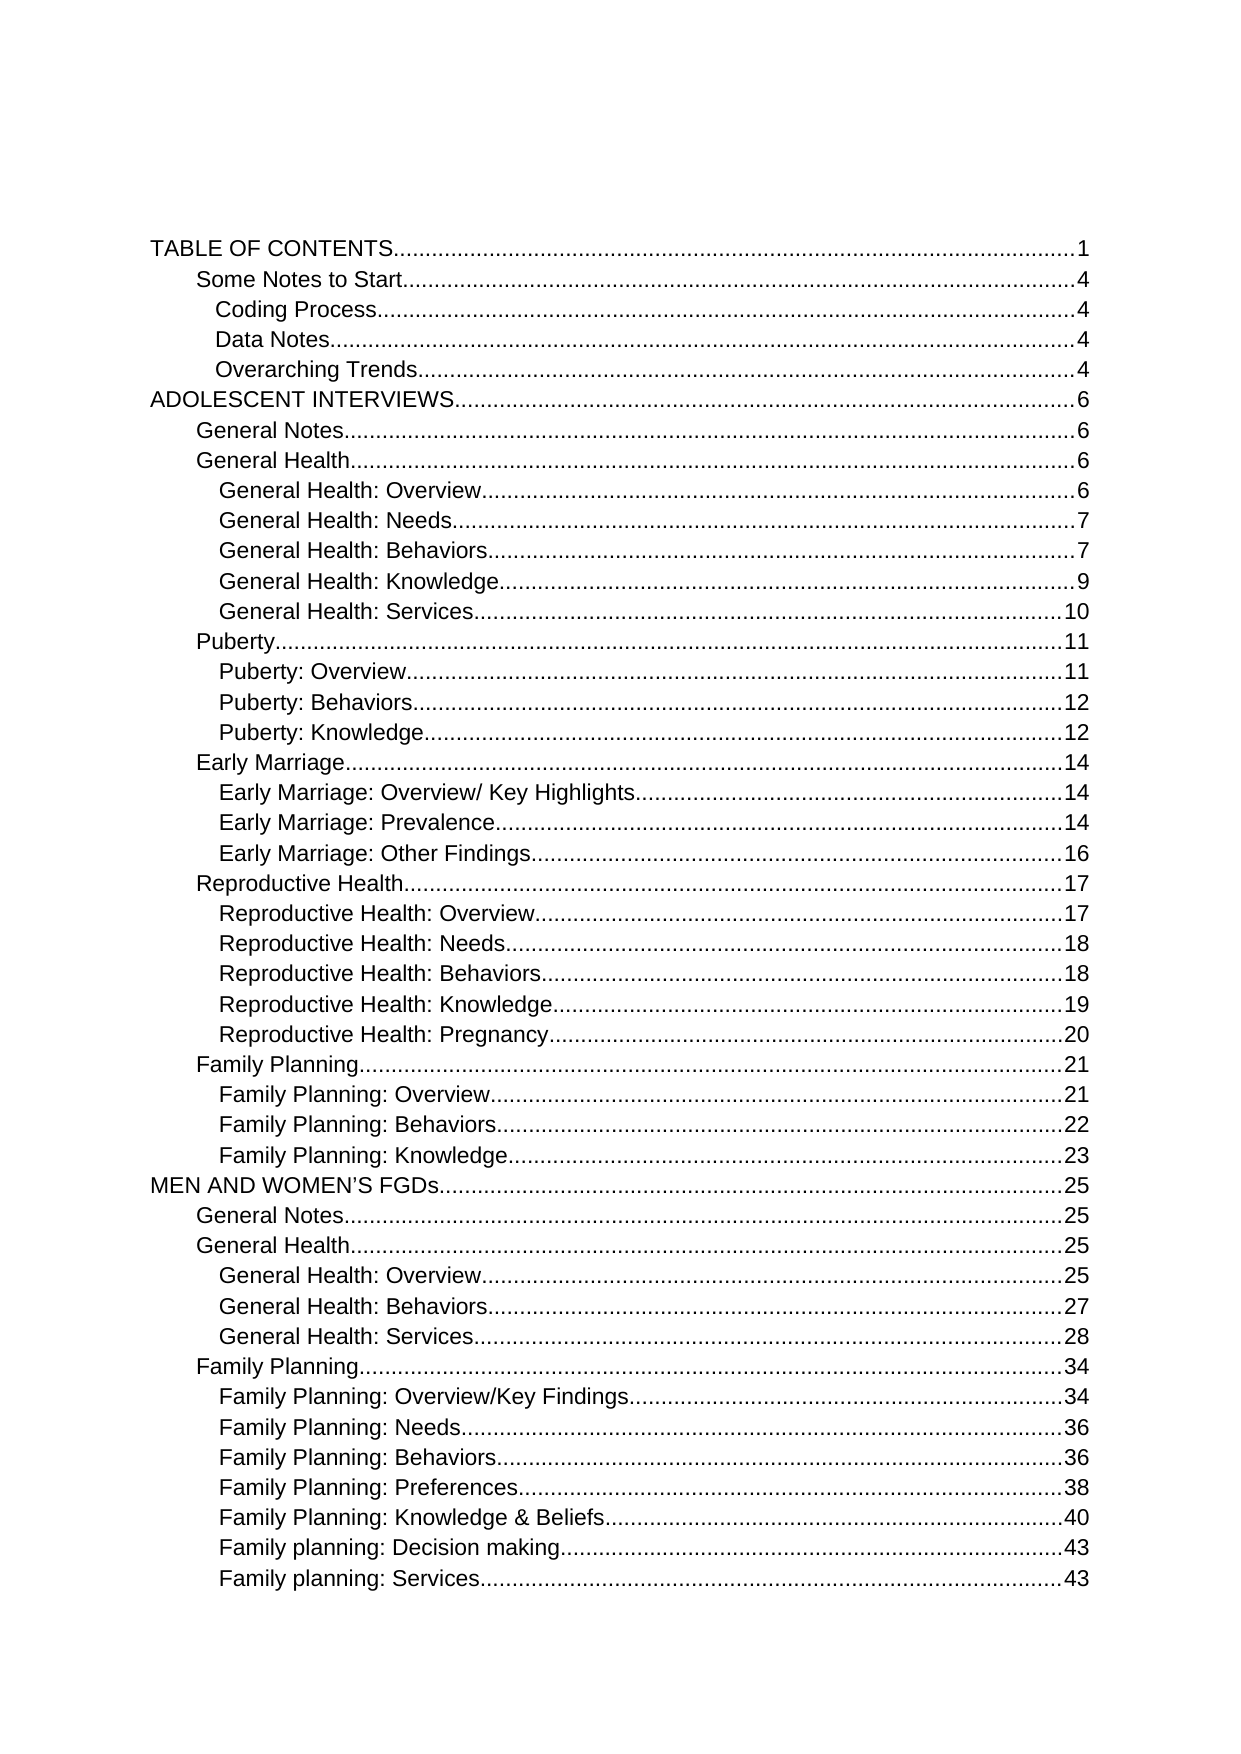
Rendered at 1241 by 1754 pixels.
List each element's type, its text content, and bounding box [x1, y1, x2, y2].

text General Health: Behaviors 27 [219, 1293, 1090, 1319]
text General Health: Services 10 [219, 598, 1090, 624]
text General Health: Needs 7 [219, 507, 1090, 533]
text Early Marriage: Other Findings 16 [219, 839, 1090, 866]
text General Notes 25 [196, 1202, 1090, 1228]
text General Health: Overview 25 [219, 1262, 1090, 1289]
text Coding Process 4 [196, 296, 1090, 322]
text Family Planning: Overview/Key Findings 34 [219, 1383, 1090, 1409]
text Family Planning 34 [196, 1353, 1090, 1379]
text Family planning: Decision making 43 [219, 1534, 1090, 1561]
text Early Marriage: Prevalence 14 [219, 809, 1090, 836]
text Early Marriage 14 [196, 749, 1090, 775]
text Reproductive Health 17 [196, 870, 1090, 896]
text Some Notes to Start 4 [196, 266, 1090, 292]
text Family Planning: Preferences 38 [219, 1474, 1090, 1500]
text Reproductive Health: Behaviors 18 [219, 960, 1090, 987]
text Puberty 11 [196, 628, 1090, 654]
text MEN AND WOMEN’S FGDs 25 [150, 1172, 1090, 1198]
text Puberty: Overview 11 [219, 658, 1090, 684]
text General Health 25 [196, 1232, 1090, 1258]
text General Notes 6 [196, 417, 1090, 443]
text Family planning: Services 43 [219, 1564, 1090, 1591]
text Family Planning: Needs 36 [219, 1413, 1090, 1440]
text Family Planning: Knowledge 23 [219, 1142, 1090, 1168]
text Early Marriage: Overview/ Key Highlights 14 [219, 779, 1090, 805]
text General Health: Behaviors 7 [219, 537, 1090, 564]
text ADOLESCENT INTERVIEWS 6 [150, 386, 1090, 413]
text Family Planning 21 [196, 1051, 1090, 1077]
text General Health: Services 28 [219, 1323, 1090, 1349]
text General Health: Overview 6 [219, 477, 1090, 503]
text Reproductive Health: Knowledge 19 [219, 991, 1090, 1017]
text Reproductive Health: Needs 18 [219, 930, 1090, 956]
text Family Planning: Knowledge & Beliefs 40 [219, 1504, 1090, 1530]
text General Health 6 [196, 447, 1090, 473]
text General Health: Knowledge 9 [219, 568, 1090, 594]
text Data Notes 4 [196, 326, 1090, 352]
text Overarching Trends 4 [196, 356, 1090, 382]
text Family Planning: Behaviors 36 [219, 1444, 1090, 1470]
text Reproductive Health: Pregnancy 20 [219, 1021, 1090, 1047]
text Reproductive Health: Overview 17 [219, 900, 1090, 926]
text TABLE OF CONTENTS 1 [150, 235, 1090, 262]
text Puberty: Behaviors 12 [219, 688, 1090, 715]
text Family Planning: Overview 21 [219, 1081, 1090, 1107]
text Family Planning: Behaviors 22 [219, 1111, 1090, 1138]
text Puberty: Knowledge 12 [219, 719, 1090, 745]
